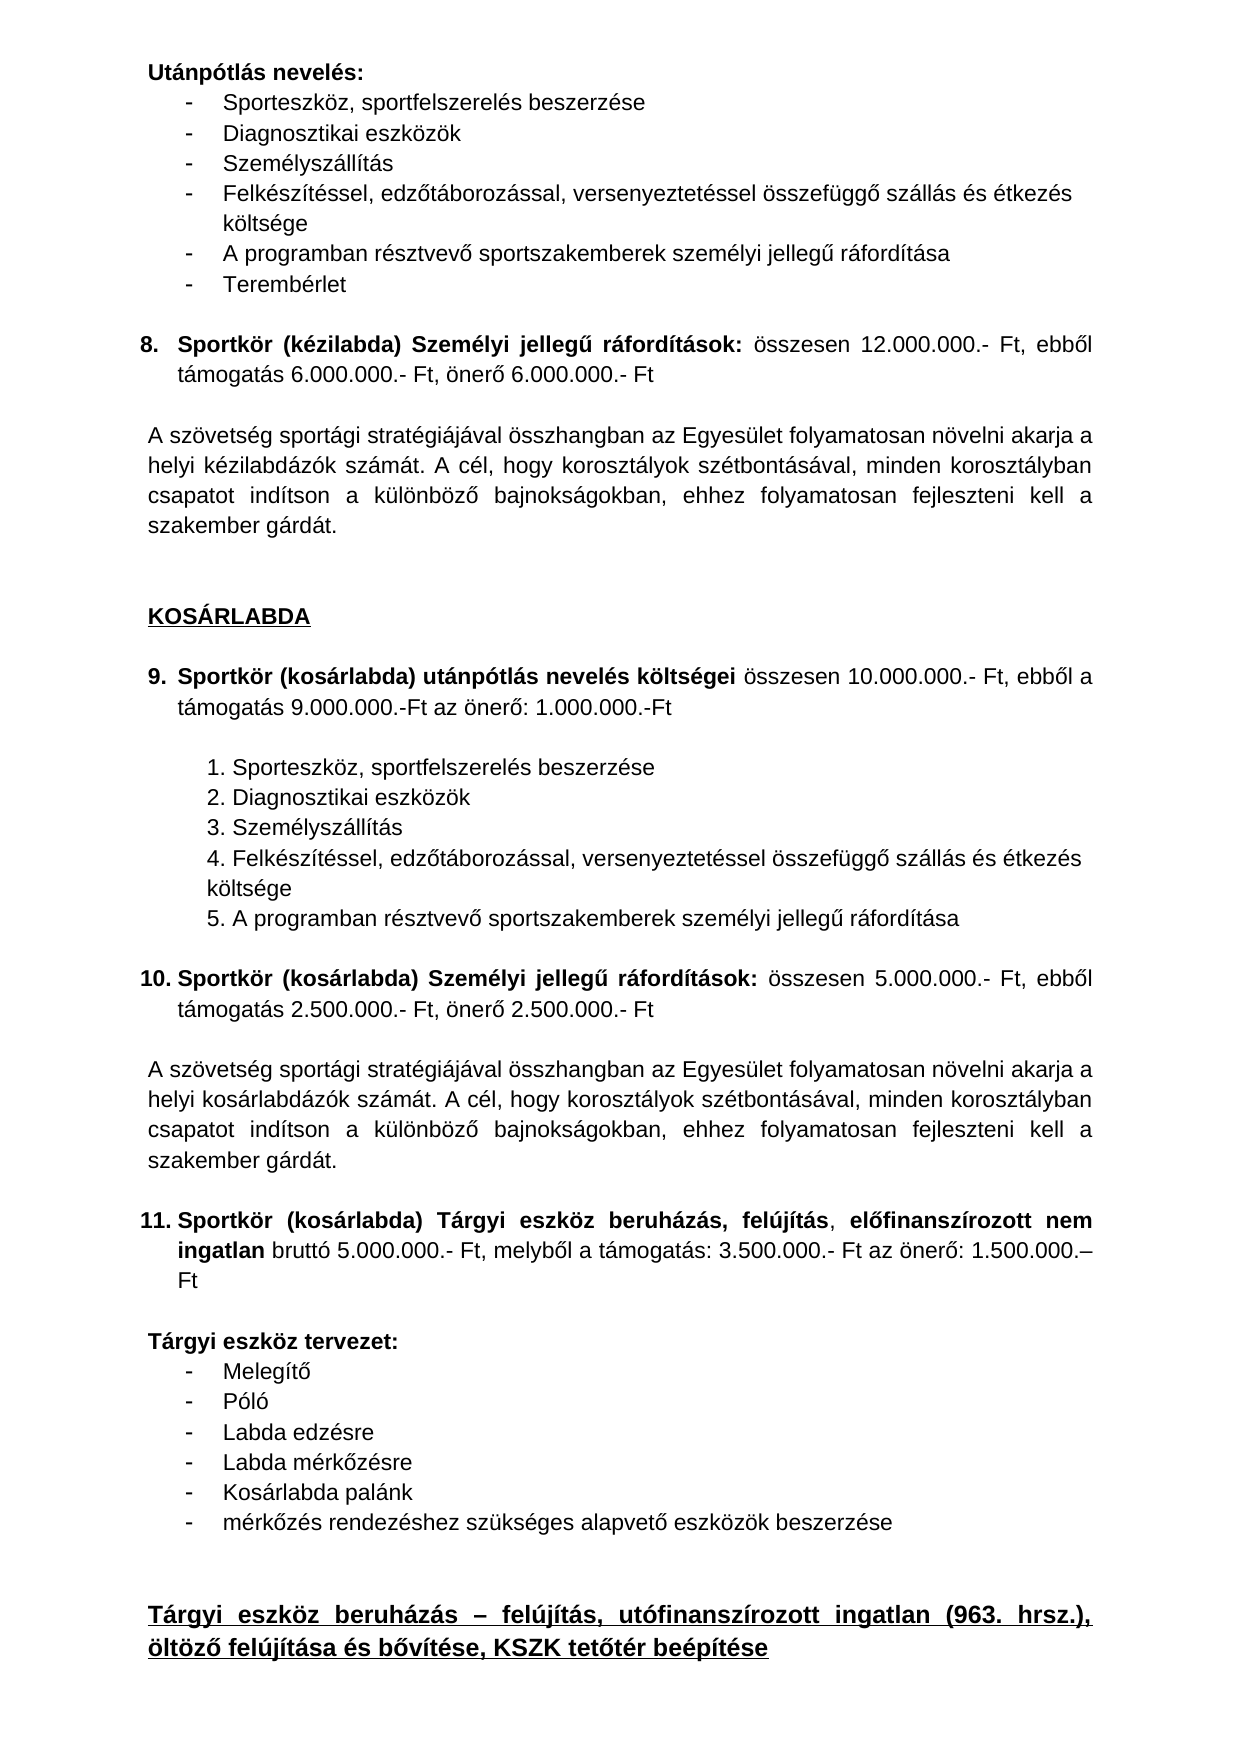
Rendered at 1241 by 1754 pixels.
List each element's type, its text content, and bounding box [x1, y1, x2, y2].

list Sportkör (kézilabda) Személyi jellegű ráfordítások: összesen 12.000.000.- Ft, ebből támogatás 6.000.000.- Ft, önerő 6.000.000.- Ft [140, 331, 1093, 387]
list Terembérlet [185, 271, 1093, 297]
text Tárgyi eszköz beruházás – felújítás, utófinanszírozott ingatlan (963. hrsz.), öltöző felújítása és bővítése, KSZK tetőtér beépítése [148, 1626, 1093, 1661]
list Sportkör (kosárlabda) Személyi jellegű ráfordítások: összesen 5.000.000.- Ft, ebből támogatás 2.500.000.- Ft, önerő 2.500.000.- Ft [140, 965, 1093, 1022]
list Személyszállítás [185, 150, 1093, 176]
list Labda edzésre [185, 1418, 1093, 1445]
text 1. Sporteszköz, sportfelszerelés beszerzése [207, 754, 1093, 780]
list Diagnosztikai eszközök [185, 119, 1093, 146]
list Felkészítéssel, edzőtáborozással, versenyeztetéssel összefüggő szállás és étkezés költsége [185, 180, 1093, 236]
list Sportkör (kosárlabda) Tárgyi eszköz beruházás, felújítás, előfinanszírozott nem ingatlan bruttó 5.000.000.- Ft, melyből a támogatás: 3.500.000.- Ft az önerő: 1.500.000.–Ft [140, 1207, 1093, 1294]
list Kosárlabda palánk [185, 1479, 1093, 1505]
list A programban résztvevő sportszakemberek személyi jellegű ráfordítása [185, 240, 1093, 267]
text Tárgyi eszköz beruházás – felújítás, utófinanszírozott ingatlan (963. hrsz.), öltöző felújítása és bővítése, KSZK tetőtér beépítése [148, 1600, 1093, 1625]
text A szövetség sportági stratégiájával összhangban az Egyesület folyamatosan növelni akarja a helyi kosárlabdázók számát. A cél, hogy korosztályok szétbontásával, minden korosztályban csapatot indítson a különböző bajnokságokban, ehhez folyamatosan fejleszteni kell a szakember gárdát. [148, 1056, 1093, 1173]
list mérkőzés rendezéshez szükséges alapvető eszközök beszerzése [185, 1509, 1093, 1535]
text KOSÁRLABDA [148, 603, 1093, 629]
text A szövetség sportági stratégiájával összhangban az Egyesület folyamatosan növelni akarja a helyi kézilabdázók számát. A cél, hogy korosztályok szétbontásával, minden korosztályban csapatot indítson a különböző bajnokságokban, ehhez folyamatosan fejleszteni kell a szakember gárdát. [148, 422, 1093, 538]
list Póló [185, 1388, 1093, 1414]
list Melegítő [185, 1358, 1093, 1384]
list Sporteszköz, sportfelszerelés beszerzése [185, 89, 1093, 116]
text 5. A programban résztvevő sportszakemberek személyi jellegű ráfordítása [207, 905, 1093, 931]
list Sportkör (kosárlabda) utánpótlás nevelés költségei összesen 10.000.000.- Ft, ebből a támogatás 9.000.000.-Ft az önerő: 1.000.000.-Ft [148, 663, 1093, 720]
text 3. Személyszállítás [207, 814, 1093, 841]
text 4. Felkészítéssel, edzőtáborozással, versenyeztetéssel összefüggő szállás és étkezés költsége [207, 844, 1093, 901]
list Labda mérkőzésre [185, 1449, 1093, 1475]
text Utánpótlás nevelés: [148, 59, 1093, 85]
text 2. Diagnosztikai eszközök [207, 784, 1093, 810]
text Tárgyi eszköz tervezet: [148, 1328, 1093, 1354]
